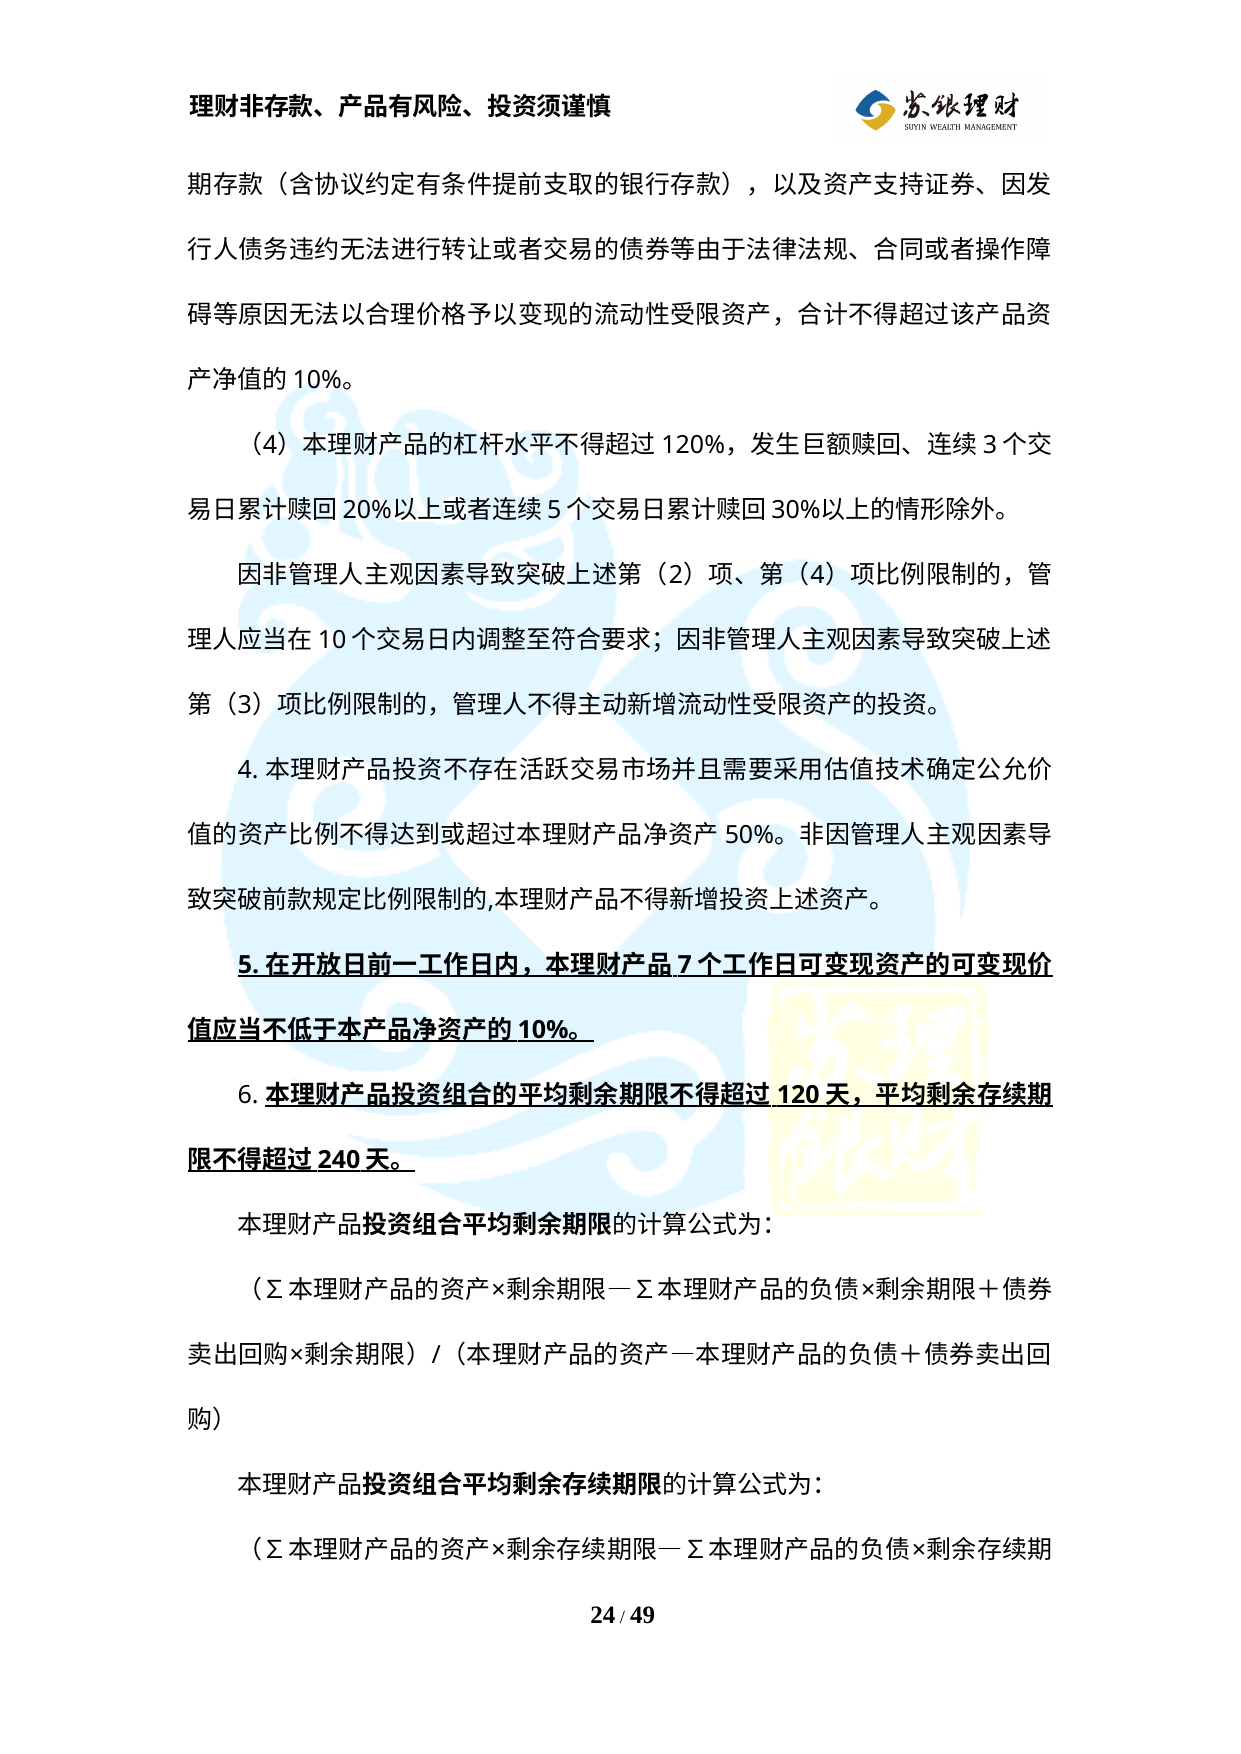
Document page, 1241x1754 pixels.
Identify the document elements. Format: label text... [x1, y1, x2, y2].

text 因非管理人主观因素导致突破上述第（2）项、第（4）项比例限制的，管理人应当在10个交易日内调整至符合要求；因非管理人主观因素导致突破上述第（3）项比例限制的，管理人不得主动新增流动性受限资产的投资。 [187, 540, 1053, 735]
text 6. 本理财产品投资组合的平均剩余期限不得超过120天，平均剩余存续期限不得超过240天。 [187, 1060, 1053, 1190]
text （3）本理财产品投资到期日在10个交易日以上的债券买入返售、银行定期存款（含协议约定有条件提前支取的银行存款），以及资产支持证券、因发行人债务违约无法进行转让或者交易的债券等由于法律法规、合同或者操作障碍等原因无法以合理价格予以变现的流动性受限资产，合计不得超过该产品资产净值的10%。 [187, 150, 1053, 410]
text 本理财产品投资组合平均剩余期限的计算公式为： [187, 1190, 1053, 1255]
text （4）本理财产品的杠杆水平不得超过120%，发生巨额赎回、连续3个交易日累计赎回20%以上或者连续5个交易日累计赎回30%以上的情形除外。 [187, 410, 1053, 540]
text 5. 在开放日前一工作日内，本理财产品7个工作日可变现资产的可变现价值应当不低于本产品净资产的10%。 [187, 930, 1053, 1060]
text 4. 本理财产品投资不存在活跃交易市场并且需要采用估值技术确定公允价值的资产比例不得达到或超过本理财产品净资产50%。非因管理人主观因素导致突破前款规定比例限制的,本理财产品不得新增投资上述资产。 [187, 735, 1053, 930]
text （∑本理财产品的资产×剩余存续期限—∑本理财产品的负债×剩余存续期限＋债券卖出回购×剩余存续期限）/（本理财产品的资产—本理财产品的负债＋债券卖出回购） [187, 1515, 1053, 1580]
text （∑本理财产品的资产×剩余期限—∑本理财产品的负债×剩余期限＋债券卖出回购×剩余期限）/（本理财产品的资产—本理财产品的负债＋债券卖出回购） [187, 1255, 1053, 1450]
picture [831, 73, 1049, 143]
text 本理财产品投资组合平均剩余存续期限的计算公式为： [187, 1450, 1053, 1515]
